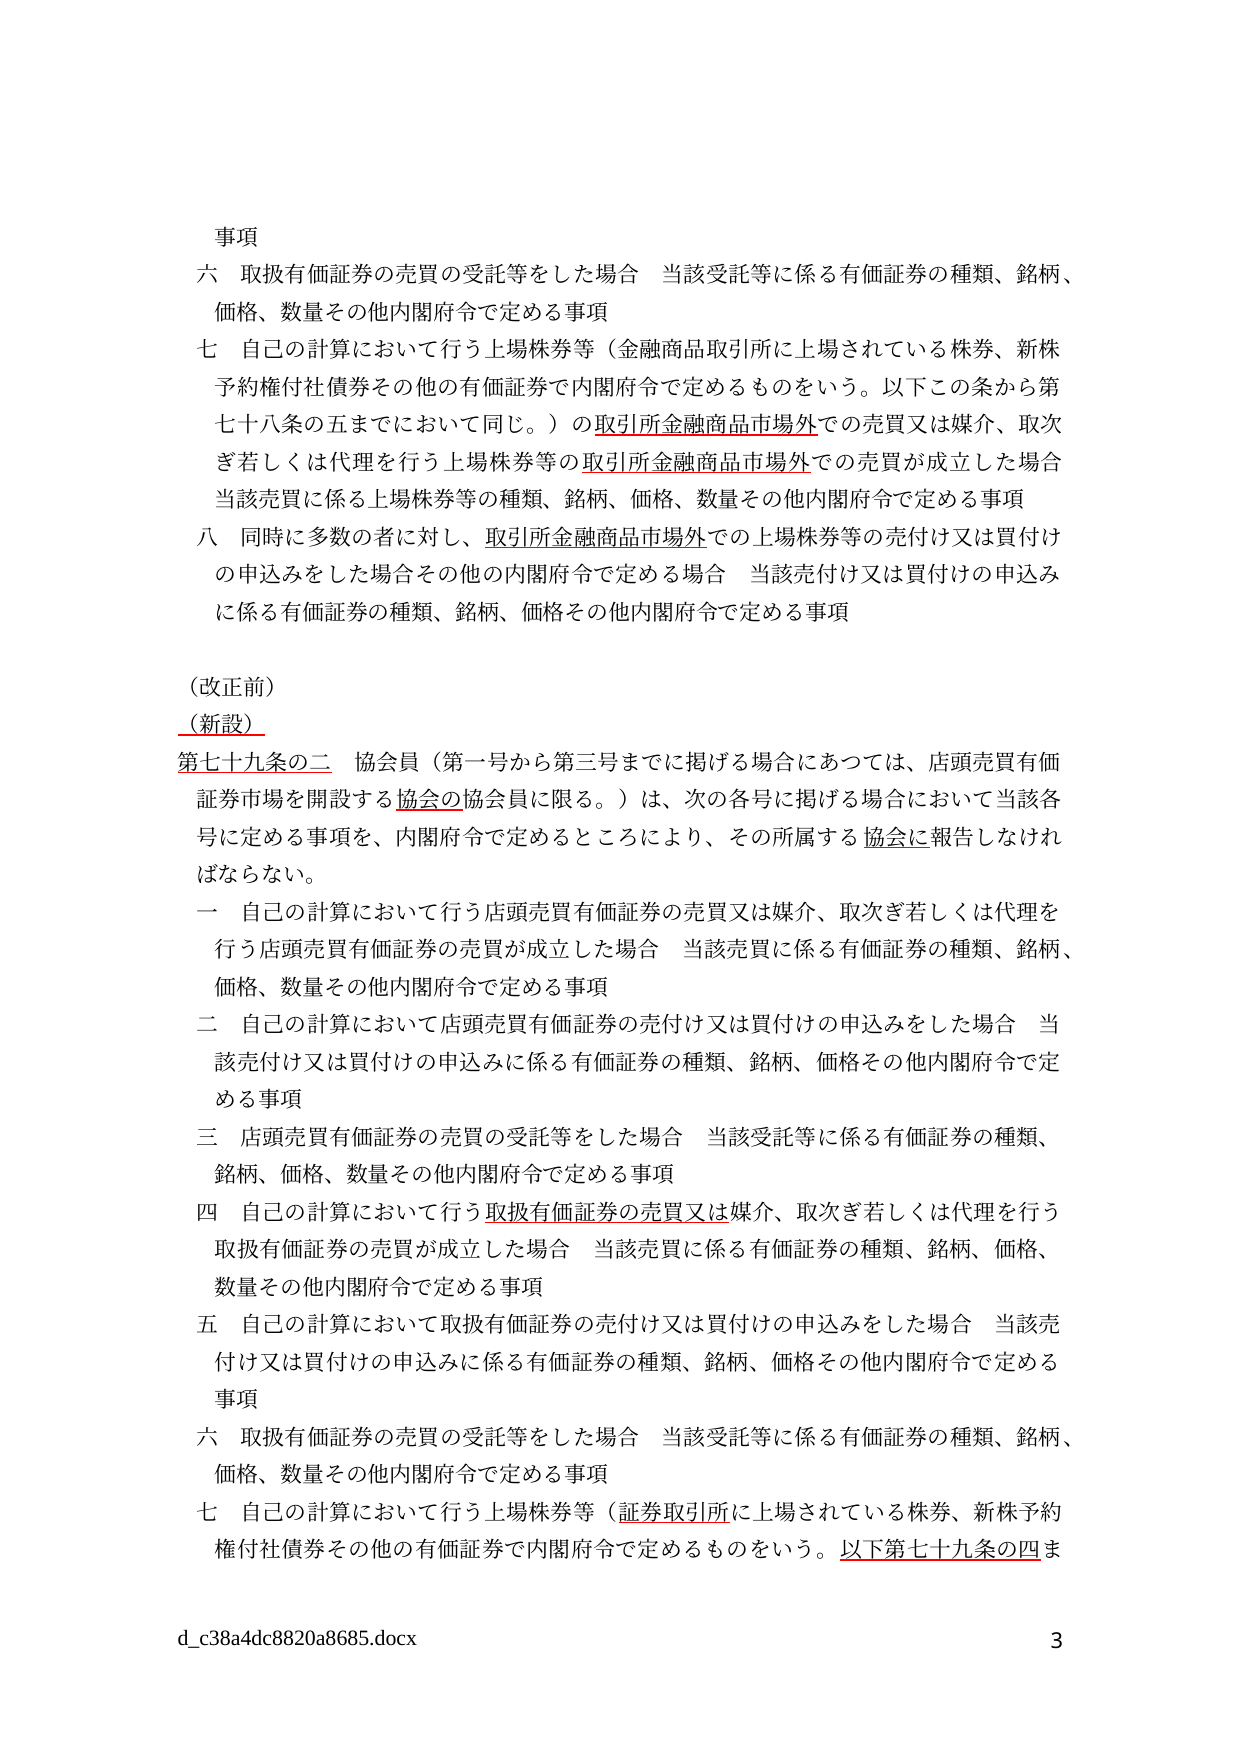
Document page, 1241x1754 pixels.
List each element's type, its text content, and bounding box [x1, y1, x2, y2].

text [196, 1492, 1063, 1567]
text 第七十九条の二 協会員（第一号から第三号までに掲げる場合にあつては、店頭売買有価証券市場を開設する協会の協会員に限る。）は、次の各号に掲げる場合において当該各号に定める事項を、内閣府令で定めるところにより、その所属する協会に報告しなければならない。 [177, 742, 1063, 892]
text 三 店頭売買有価証券の売買の受託等をした場合 当該受託等に係る有価証券の種類、銘柄、価格、数量その他内閣府令で定める事項 [196, 1117, 1063, 1192]
text 六 取扱有価証券の売買の受託等をした場合 当該受託等に係る有価証券の種類、銘柄、価格、数量その他内閣府令で定める事項 [196, 254, 1063, 329]
text 七 自己の計算において行う上場株券等（金融商品取引所に上場されている株券、新株予約権付社債券その他の有価証券で内閣府令で定めるものをいう。以下この条から第七十八条の五までにおいて同じ。）の取引所金融商品市場外での売買又は媒介、取次ぎ若しくは代理を行う上場株券等の取引所金融商品市場外での売買が成立した場合 当該売買に係る上場株券等の種類、銘柄、価格、数量その他内閣府令で定める事項 [196, 329, 1063, 517]
text 四 自己の計算において行う取扱有価証券の売買又は媒介、取次ぎ若しくは代理を行う取扱有価証券の売買が成立した場合 当該売買に係る有価証券の種類、銘柄、価格、数量その他内閣府令で定める事項 [196, 1192, 1063, 1304]
text （改正前） [177, 667, 1063, 704]
text 八 同時に多数の者に対し、取引所金融商品市場外での上場株券等の売付け又は買付けの申込みをした場合その他の内閣府令で定める場合 当該売付け又は買付けの申込みに係る有価証券の種類、銘柄、価格その他内閣府令で定める事項 [196, 517, 1063, 629]
text （新設） [177, 704, 1063, 742]
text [196, 217, 1063, 254]
text 二 自己の計算において店頭売買有価証券の売付け又は買付けの申込みをした場合 当該売付け又は買付けの申込みに係る有価証券の種類、銘柄、価格その他内閣府令で定める事項 [196, 1004, 1063, 1117]
text 五 自己の計算において取扱有価証券の売付け又は買付けの申込みをした場合 当該売付け又は買付けの申込みに係る有価証券の種類、銘柄、価格その他内閣府令で定める事項 [196, 1304, 1063, 1417]
text 六 取扱有価証券の売買の受託等をした場合 当該受託等に係る有価証券の種類、銘柄、価格、数量その他内閣府令で定める事項 [196, 1417, 1063, 1492]
text 一 自己の計算において行う店頭売買有価証券の売買又は媒介、取次ぎ若しくは代理を行う店頭売買有価証券の売買が成立した場合 当該売買に係る有価証券の種類、銘柄、価格、数量その他内閣府令で定める事項 [196, 892, 1063, 1004]
